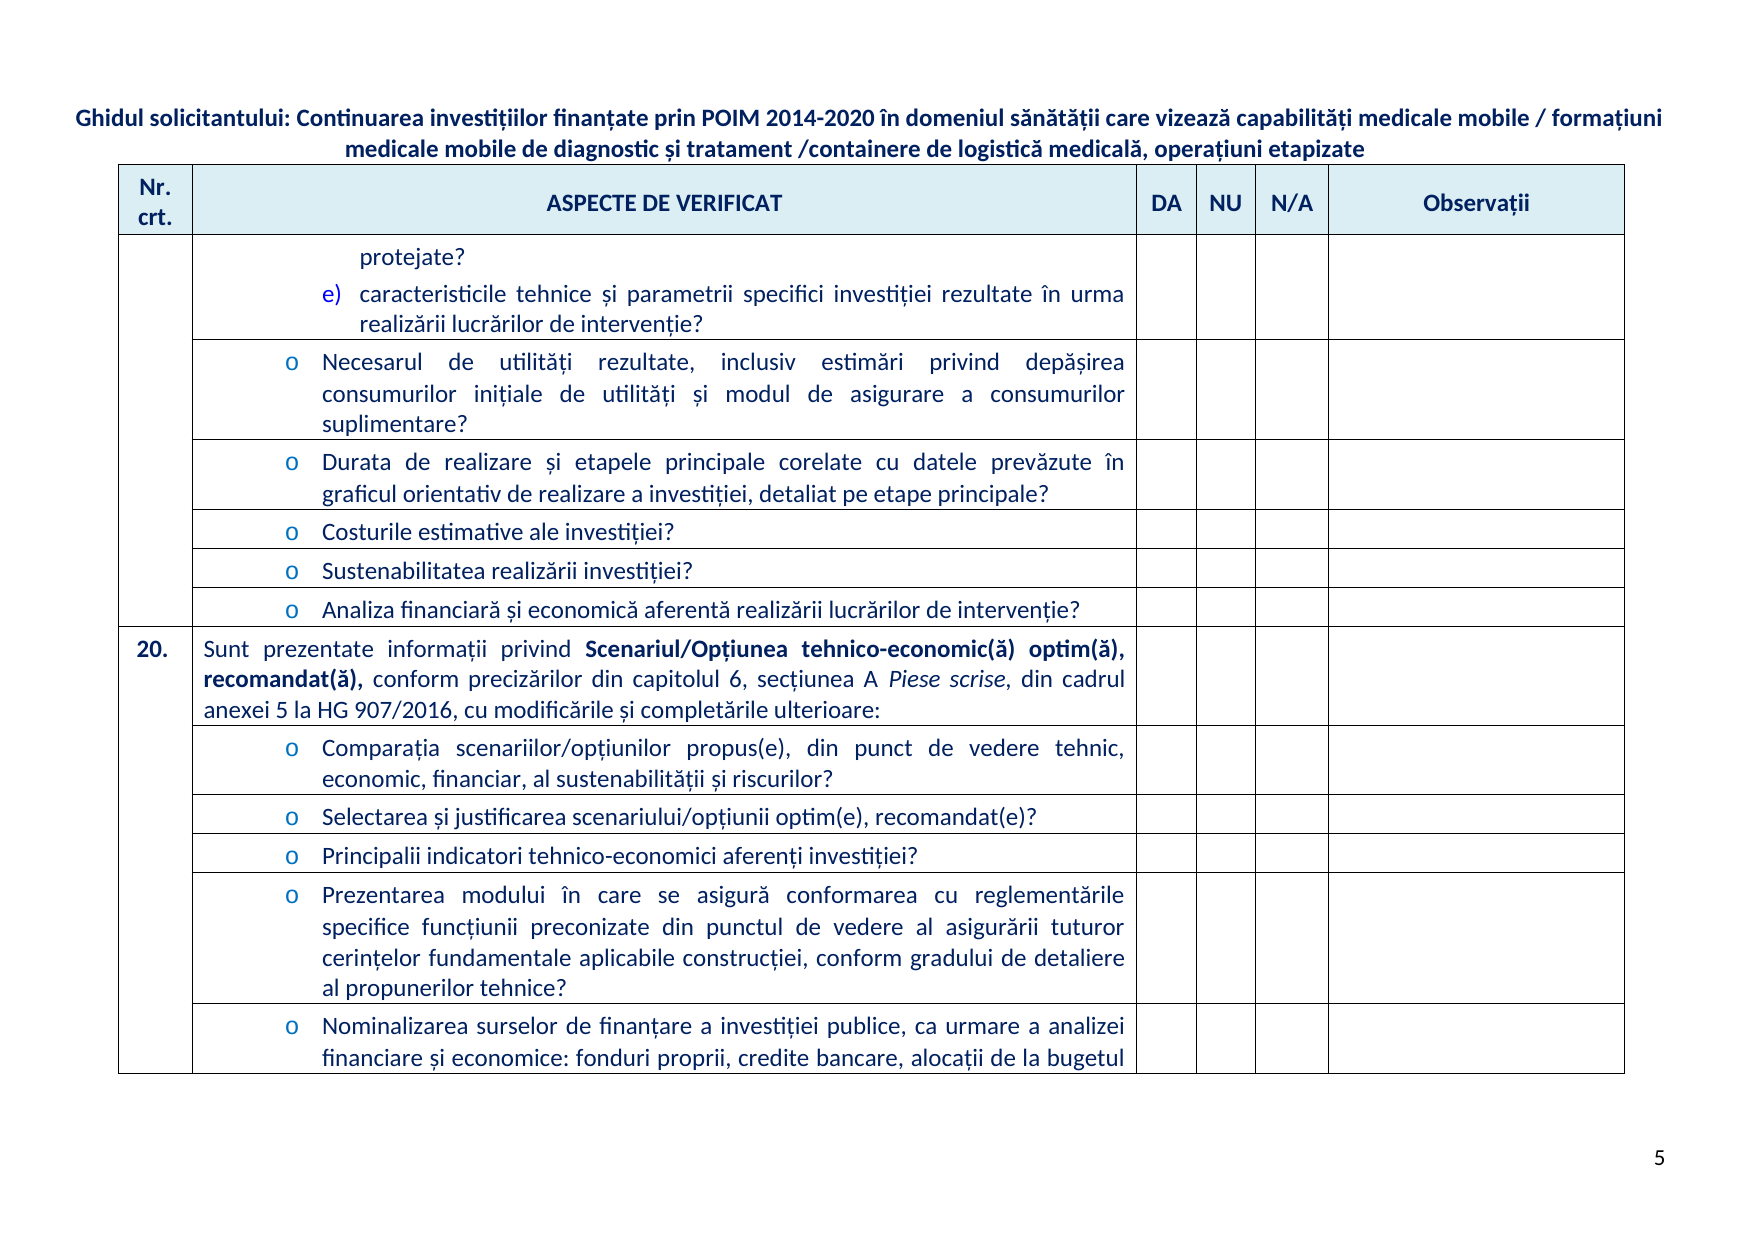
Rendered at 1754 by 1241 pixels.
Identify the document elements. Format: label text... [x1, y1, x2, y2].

table_header NU [1197, 165, 1255, 234]
table_cell [1197, 588, 1255, 626]
table_cell [1197, 834, 1255, 872]
table_cell Comparația scenariilor/opțiunilor propus(e), din punct de vedere tehnic, economic, financiar, al sustenabilității şi riscurilor? [193, 726, 1136, 794]
table_cell Prezentarea modului în care se asigură conformarea cu reglementările specifice funcțiunii preconizate din punctul de vedere al asigurării tuturor cerințelor fundamentale aplicabile construcției, conform gradului de detaliere al propunerilor tehnice? [193, 873, 1136, 1003]
table_cell [1256, 235, 1328, 339]
table_cell Analiza financiară şi economică aferentă realizării lucrărilor de intervenție? [193, 588, 1136, 626]
table_cell [1137, 340, 1196, 439]
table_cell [193, 235, 1136, 339]
table_cell [1329, 340, 1624, 439]
table_cell Sunt prezentate informații privind Scenariul/Opțiunea tehnico-economic(ă) optim(ă), recomandat(ă), conform precizărilor din capitolul 6, secțiunea A Piese scrise, din cadrul anexei 5 la HG 907/2016, cu modificările și completările ulterioare: [193, 627, 1136, 724]
table_cell [1329, 834, 1624, 872]
table_cell [1256, 726, 1328, 794]
table_cell [119, 627, 192, 1072]
table_cell [1137, 235, 1196, 339]
table_cell Durata de realizare şi etapele principale corelate cu datele prevăzute în graficul orientativ de realizare a investiției, detaliat pe etape principale? [193, 440, 1136, 508]
table_cell [1256, 627, 1328, 724]
table_cell [1137, 627, 1196, 724]
table_cell [1329, 627, 1624, 724]
table_cell [1197, 440, 1255, 508]
table_cell Sustenabilitatea realizării investiției? [193, 549, 1136, 587]
table_cell Selectarea şi justificarea scenariului/opțiunii optim(e), recomandat(e)? [193, 795, 1136, 833]
table_cell [1137, 549, 1196, 587]
table_cell [1256, 340, 1328, 439]
table_cell [1256, 440, 1328, 508]
table_cell [1137, 795, 1196, 833]
table_cell [1137, 588, 1196, 626]
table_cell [193, 1004, 1136, 1072]
table_cell [1256, 795, 1328, 833]
table_cell [1329, 1004, 1624, 1072]
table_cell [1137, 726, 1196, 794]
table_cell [1197, 340, 1255, 439]
table_cell [1197, 627, 1255, 724]
table_cell [1329, 549, 1624, 587]
table_cell [1329, 873, 1624, 1003]
table_cell [1329, 235, 1624, 339]
table_cell [1137, 834, 1196, 872]
table_cell [1197, 510, 1255, 548]
table_header ASPECTE DE VERIFICAT [193, 165, 1136, 234]
table_cell [1256, 834, 1328, 872]
table_cell [1197, 549, 1255, 587]
table_cell [1197, 1004, 1255, 1072]
table_cell Costurile estimative ale investiției? [193, 510, 1136, 548]
table_cell [1329, 510, 1624, 548]
table_cell [1256, 873, 1328, 1003]
table_cell [1137, 1004, 1196, 1072]
table_cell [1329, 795, 1624, 833]
table_cell [1329, 440, 1624, 508]
table_cell [1329, 588, 1624, 626]
table_cell [1197, 873, 1255, 1003]
table_cell Principalii indicatori tehnico-economici aferenți investiției? [193, 834, 1136, 872]
table_cell [1256, 549, 1328, 587]
table_cell [1256, 588, 1328, 626]
table_header N/A [1256, 165, 1328, 234]
table_cell [1137, 440, 1196, 508]
table_cell [1137, 510, 1196, 548]
table_header Observații [1329, 165, 1624, 234]
table_cell [1197, 795, 1255, 833]
table_cell [1329, 726, 1624, 794]
table_header DA [1137, 165, 1196, 234]
table_cell [1137, 873, 1196, 1003]
table_cell [1197, 726, 1255, 794]
table_cell [1256, 510, 1328, 548]
table_header Nr. crt. [119, 165, 192, 234]
table_cell [1197, 235, 1255, 339]
table_cell [1256, 1004, 1328, 1072]
table_cell Necesarul de utilităţi rezultate, inclusiv estimări privind depășirea consumurilor inițiale de utilităţi şi modul de asigurare a consumurilor suplimentare? [193, 340, 1136, 439]
